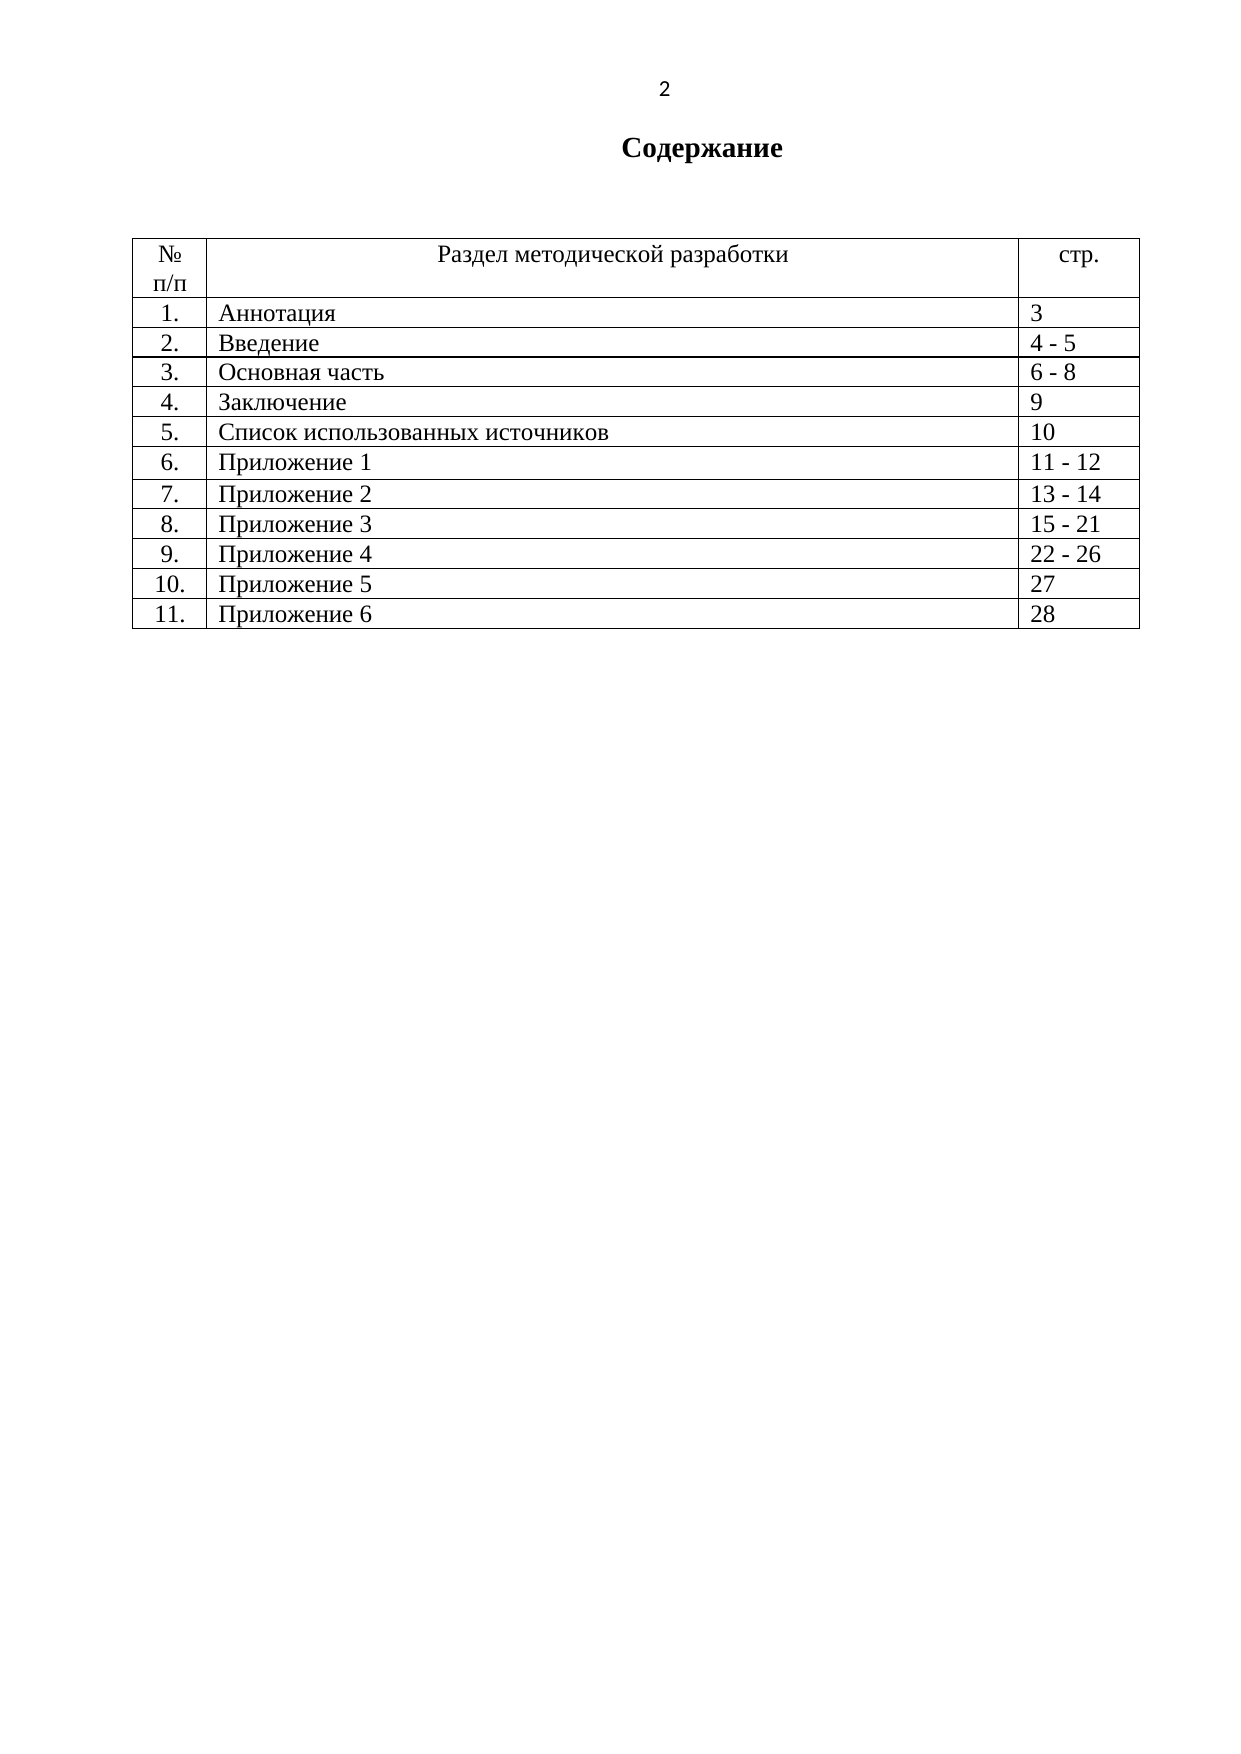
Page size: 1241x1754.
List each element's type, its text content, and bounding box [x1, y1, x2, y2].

table_cell Приложение 5 [207, 569, 1018, 598]
table_cell 11 - 12 [1019, 447, 1139, 478]
table_cell 3. [133, 358, 206, 386]
table_cell 9. [133, 539, 206, 568]
table_cell Приложение 6 [207, 599, 1018, 627]
table_cell 10 [1019, 417, 1139, 446]
table_cell 7. [133, 480, 206, 508]
table_header № п/п [133, 239, 206, 297]
table_cell 3 [1019, 298, 1139, 327]
table_cell 4 - 5 [1019, 328, 1139, 356]
table_cell 8. [133, 509, 206, 538]
table_header стр. [1019, 239, 1139, 297]
table_cell Список использованных источников [207, 417, 1018, 446]
table_header Раздел методической разработки [207, 239, 1018, 297]
table_cell 28 [1019, 599, 1139, 627]
table_cell 4. [133, 387, 206, 416]
table_cell Приложение 1 [207, 447, 1018, 478]
table_cell 2. [133, 328, 206, 356]
table_cell 6 - 8 [1019, 358, 1139, 386]
table_cell Приложение 3 [207, 509, 1018, 538]
table_cell 6. [133, 447, 206, 478]
table_cell 27 [1019, 569, 1139, 598]
table_cell Аннотация [207, 298, 1018, 327]
table_cell 9 [1019, 387, 1139, 416]
table_cell 15 - 21 [1019, 509, 1139, 538]
table_cell 13 - 14 [1019, 480, 1139, 508]
table_cell Основная часть [207, 358, 1018, 386]
table_cell Введение [207, 328, 1018, 356]
table_cell 5. [133, 417, 206, 446]
table_cell Приложение 2 [207, 480, 1018, 508]
table_cell Приложение 4 [207, 539, 1018, 568]
table_cell 10. [133, 569, 206, 598]
table_cell Заключение [207, 387, 1018, 416]
table_cell 1. [133, 298, 206, 327]
list Содержание [252, 130, 1152, 163]
table_cell 22 - 26 [1019, 539, 1139, 568]
table_cell 11. [133, 599, 206, 627]
